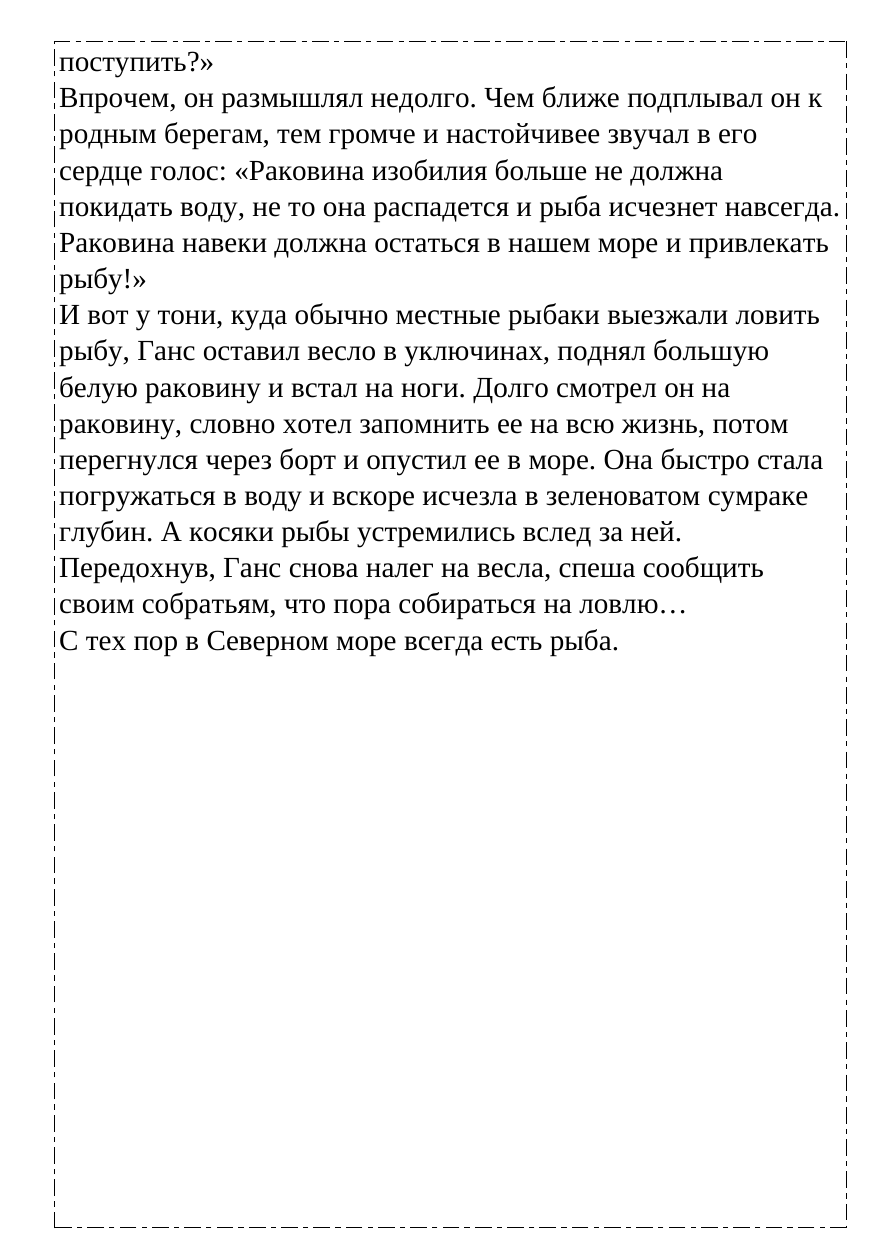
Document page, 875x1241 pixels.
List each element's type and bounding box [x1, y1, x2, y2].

text [59, 44, 842, 656]
